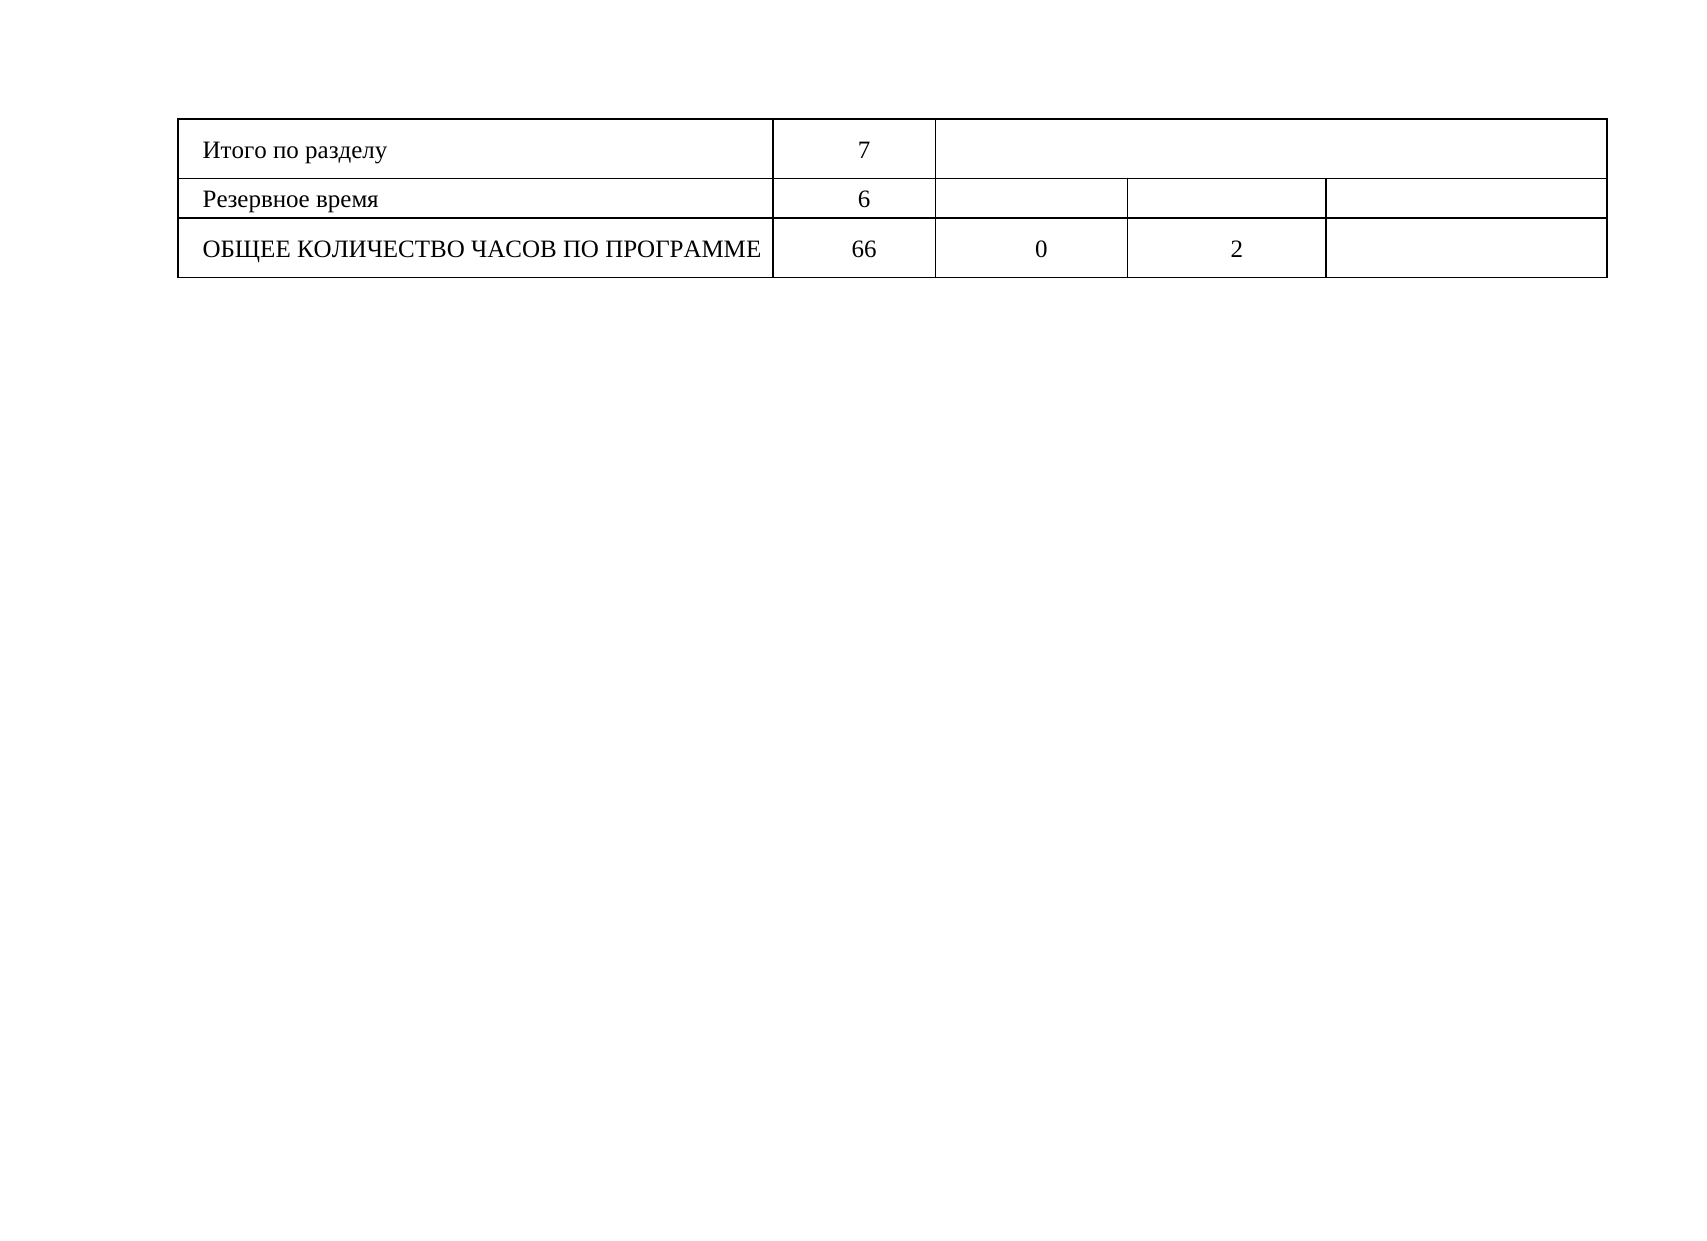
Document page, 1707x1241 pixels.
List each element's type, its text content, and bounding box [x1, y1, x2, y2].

table_cell ОБЩЕЕ КОЛИЧЕСТВО ЧАСОВ ПО ПРОГРАММЕ [179, 219, 772, 276]
table_cell 66 [774, 219, 935, 276]
table_cell Резервное время [179, 179, 772, 217]
table_cell 6 [774, 179, 935, 217]
table_cell [936, 120, 1606, 178]
table_cell 0 [936, 219, 1127, 276]
table_cell Итого по разделу [179, 120, 772, 178]
table_cell [1128, 179, 1325, 217]
table_cell [1327, 219, 1606, 276]
table_cell 7 [774, 120, 935, 178]
table_cell [1327, 179, 1606, 217]
table_cell [936, 179, 1127, 217]
table_cell 2 [1128, 219, 1325, 276]
